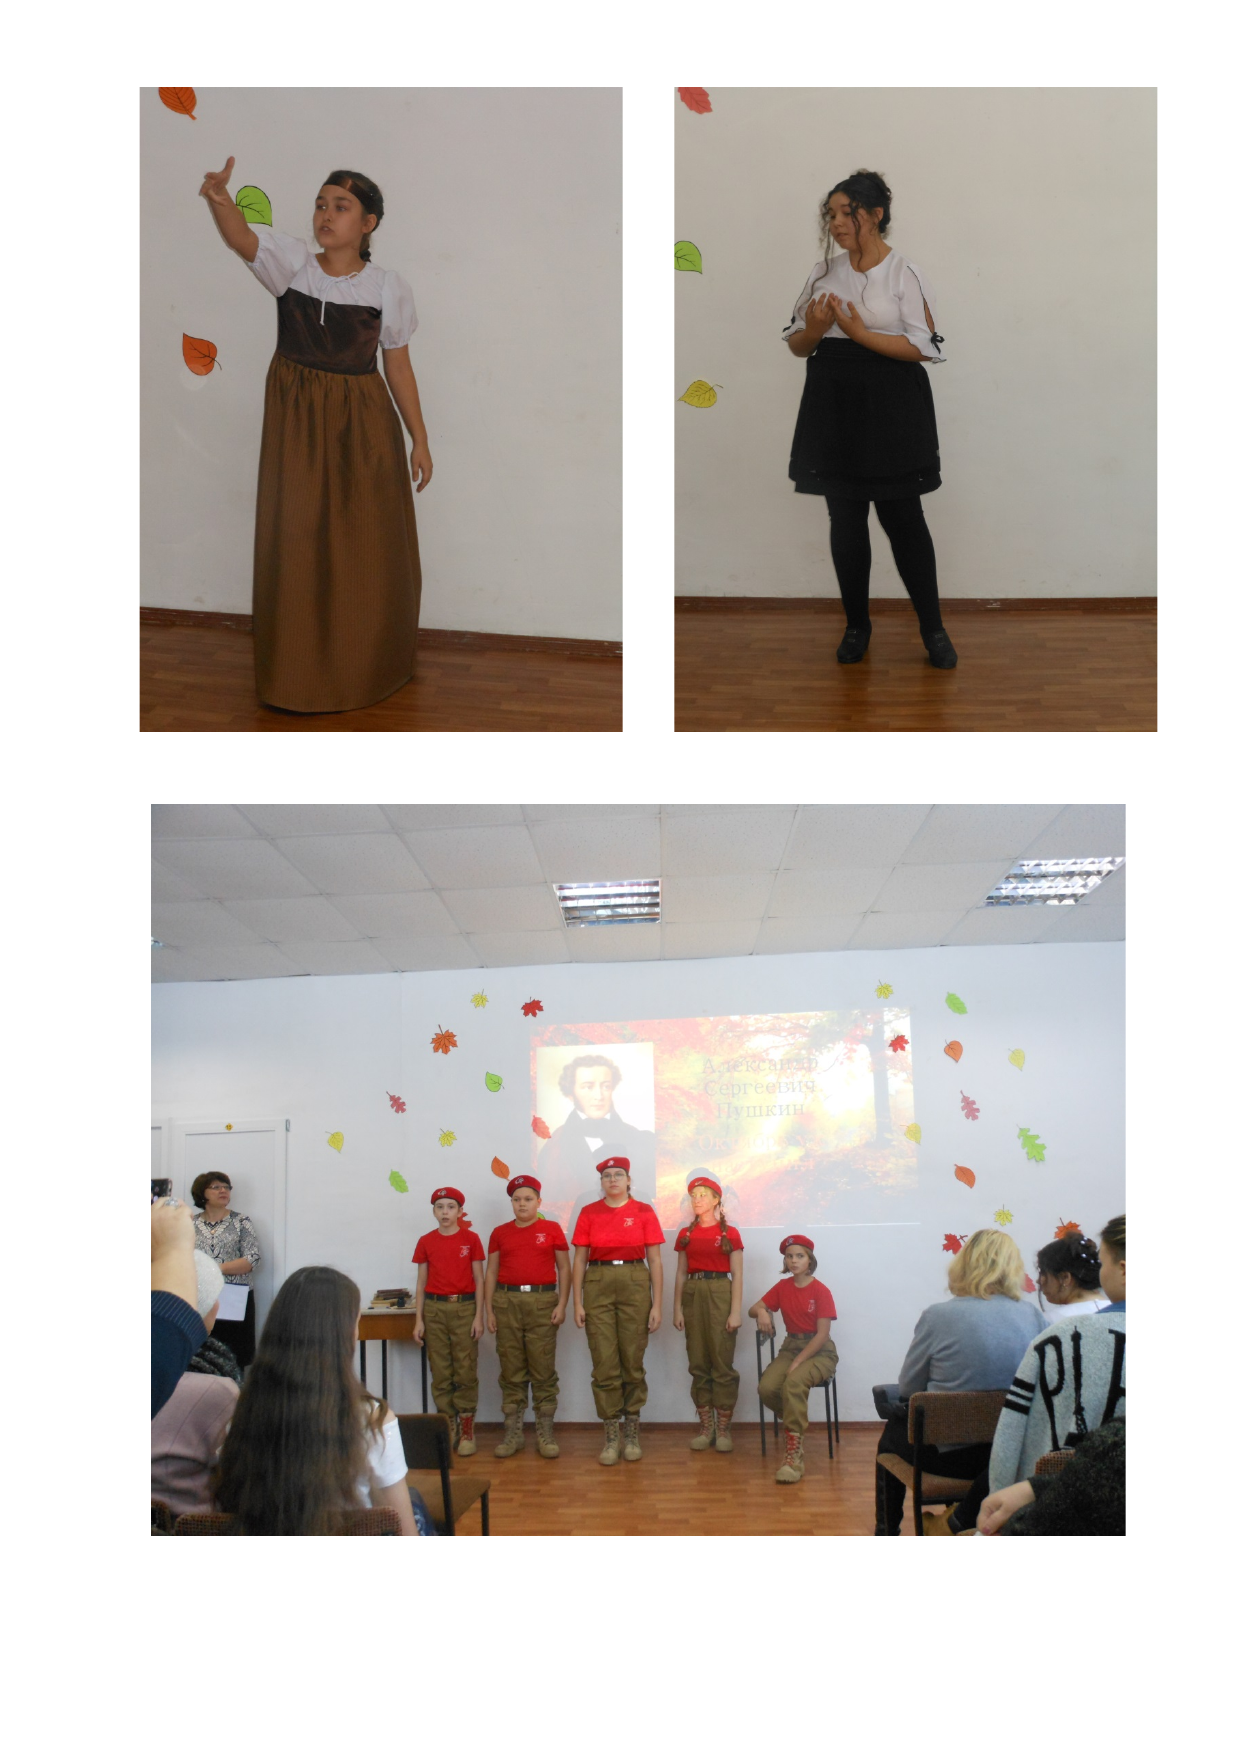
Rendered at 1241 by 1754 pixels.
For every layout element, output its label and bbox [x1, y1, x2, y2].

picture [674, 87, 1158, 732]
picture [139, 87, 623, 732]
picture [151, 804, 1126, 1536]
